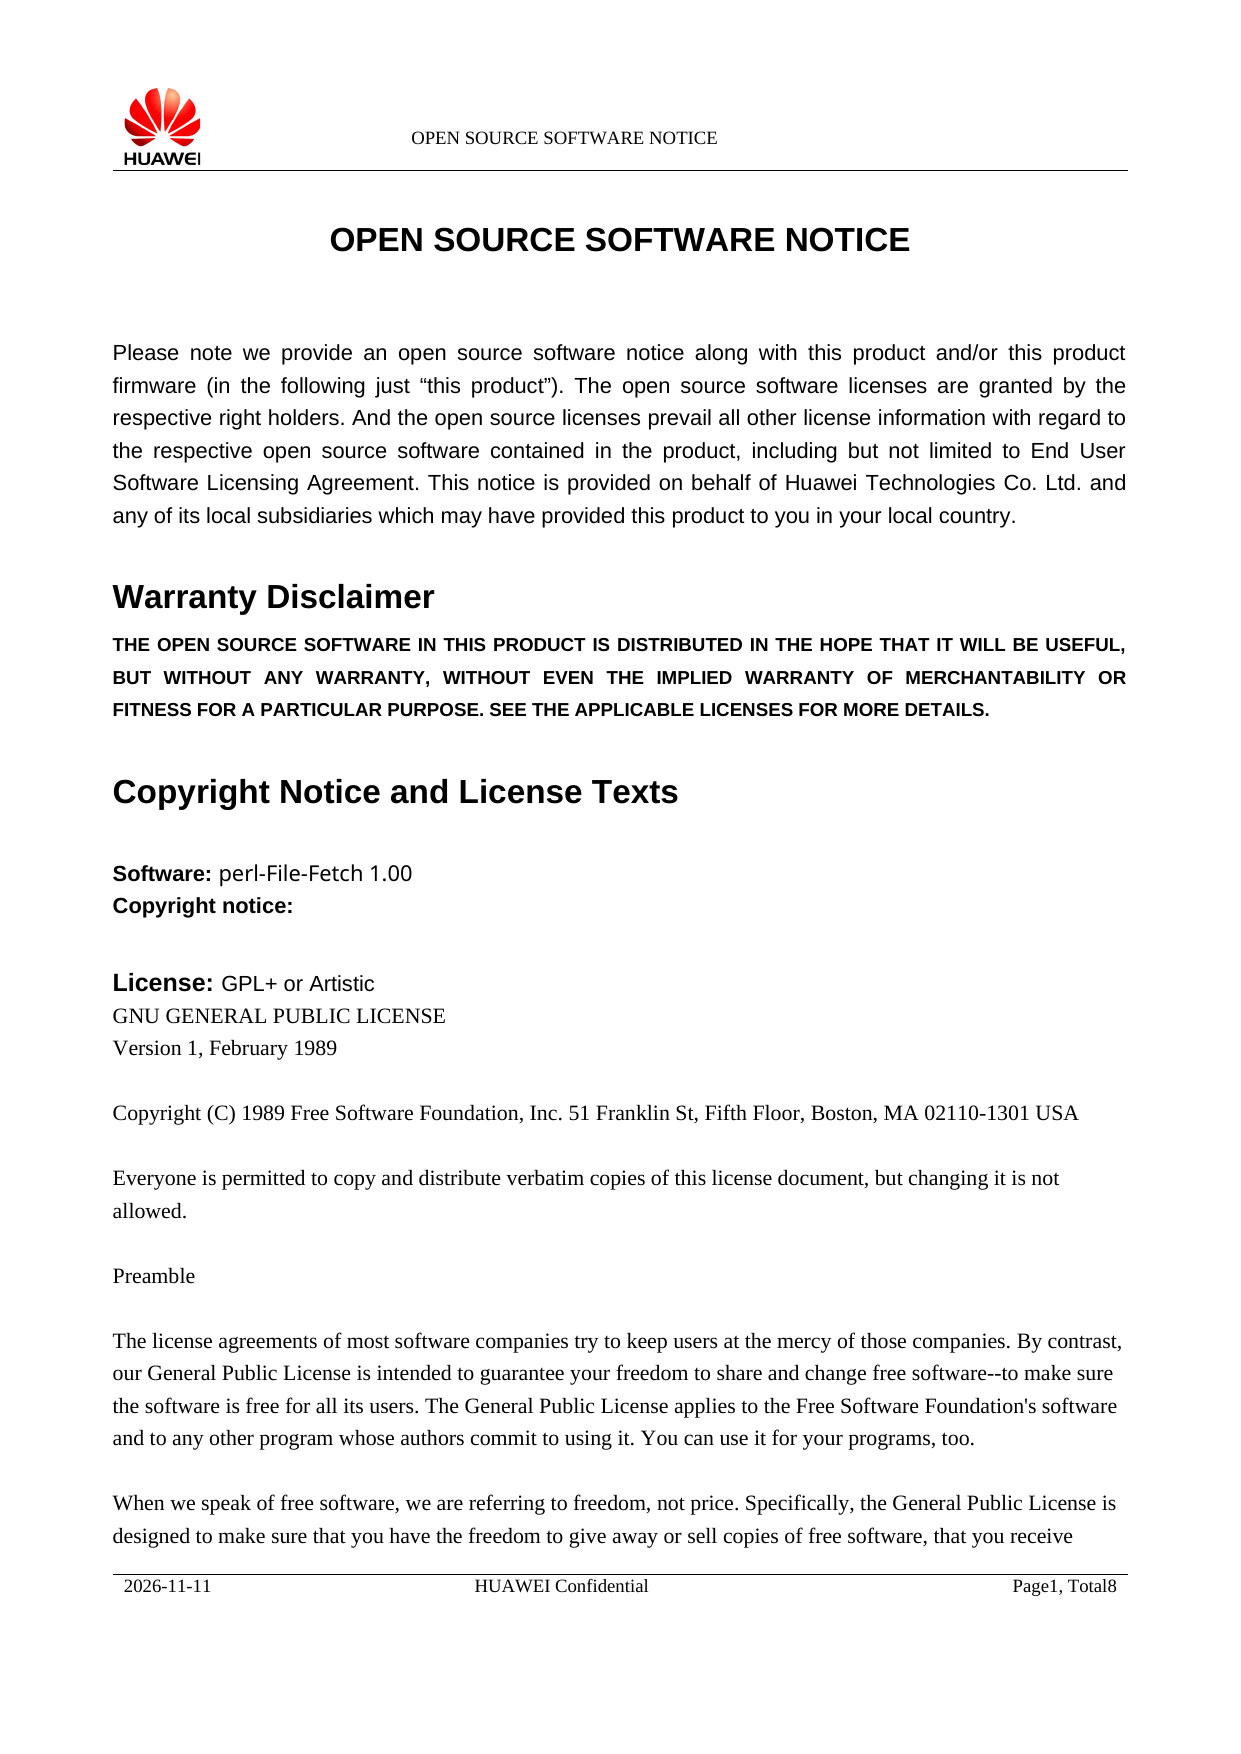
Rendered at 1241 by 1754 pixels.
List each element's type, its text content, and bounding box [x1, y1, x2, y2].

text Copyright Notice and License Texts [112, 759, 1128, 824]
text Please note we provide an open source software notice along with this product and/or this product firmware (in the following just “this product”). The open source software licenses are granted by the respective right holders. And the open source licenses prevail all other license information with regard to the respective open source software contained in the product, including but not limited to End User Software Licensing Agreement. This notice is provided on behalf of Huawei Technologies Co. Ltd. and any of its local subsidiaries which may have provided this product to you in your local country. [112, 336, 1128, 531]
text License: GPL+ or Artistic [112, 966, 1128, 999]
picture [124, 88, 201, 165]
text The open source software in this product is distributed in the hope that it will be useful, but WITHOUT ANY WARRANTY, without even the implied warranty of MERCHANTABILITY or FITNESS FOR A PARTICULAR PURPOSE. See the applicable licenses for more details. [112, 629, 1128, 726]
text OPEN SOURCE SOFTWARE NOTICE [112, 206, 1128, 271]
title Software: perl-File-Fetch 1.00 [112, 856, 1128, 889]
text Copyright notice: [112, 889, 1128, 921]
text Warranty Disclaimer [112, 564, 1128, 629]
